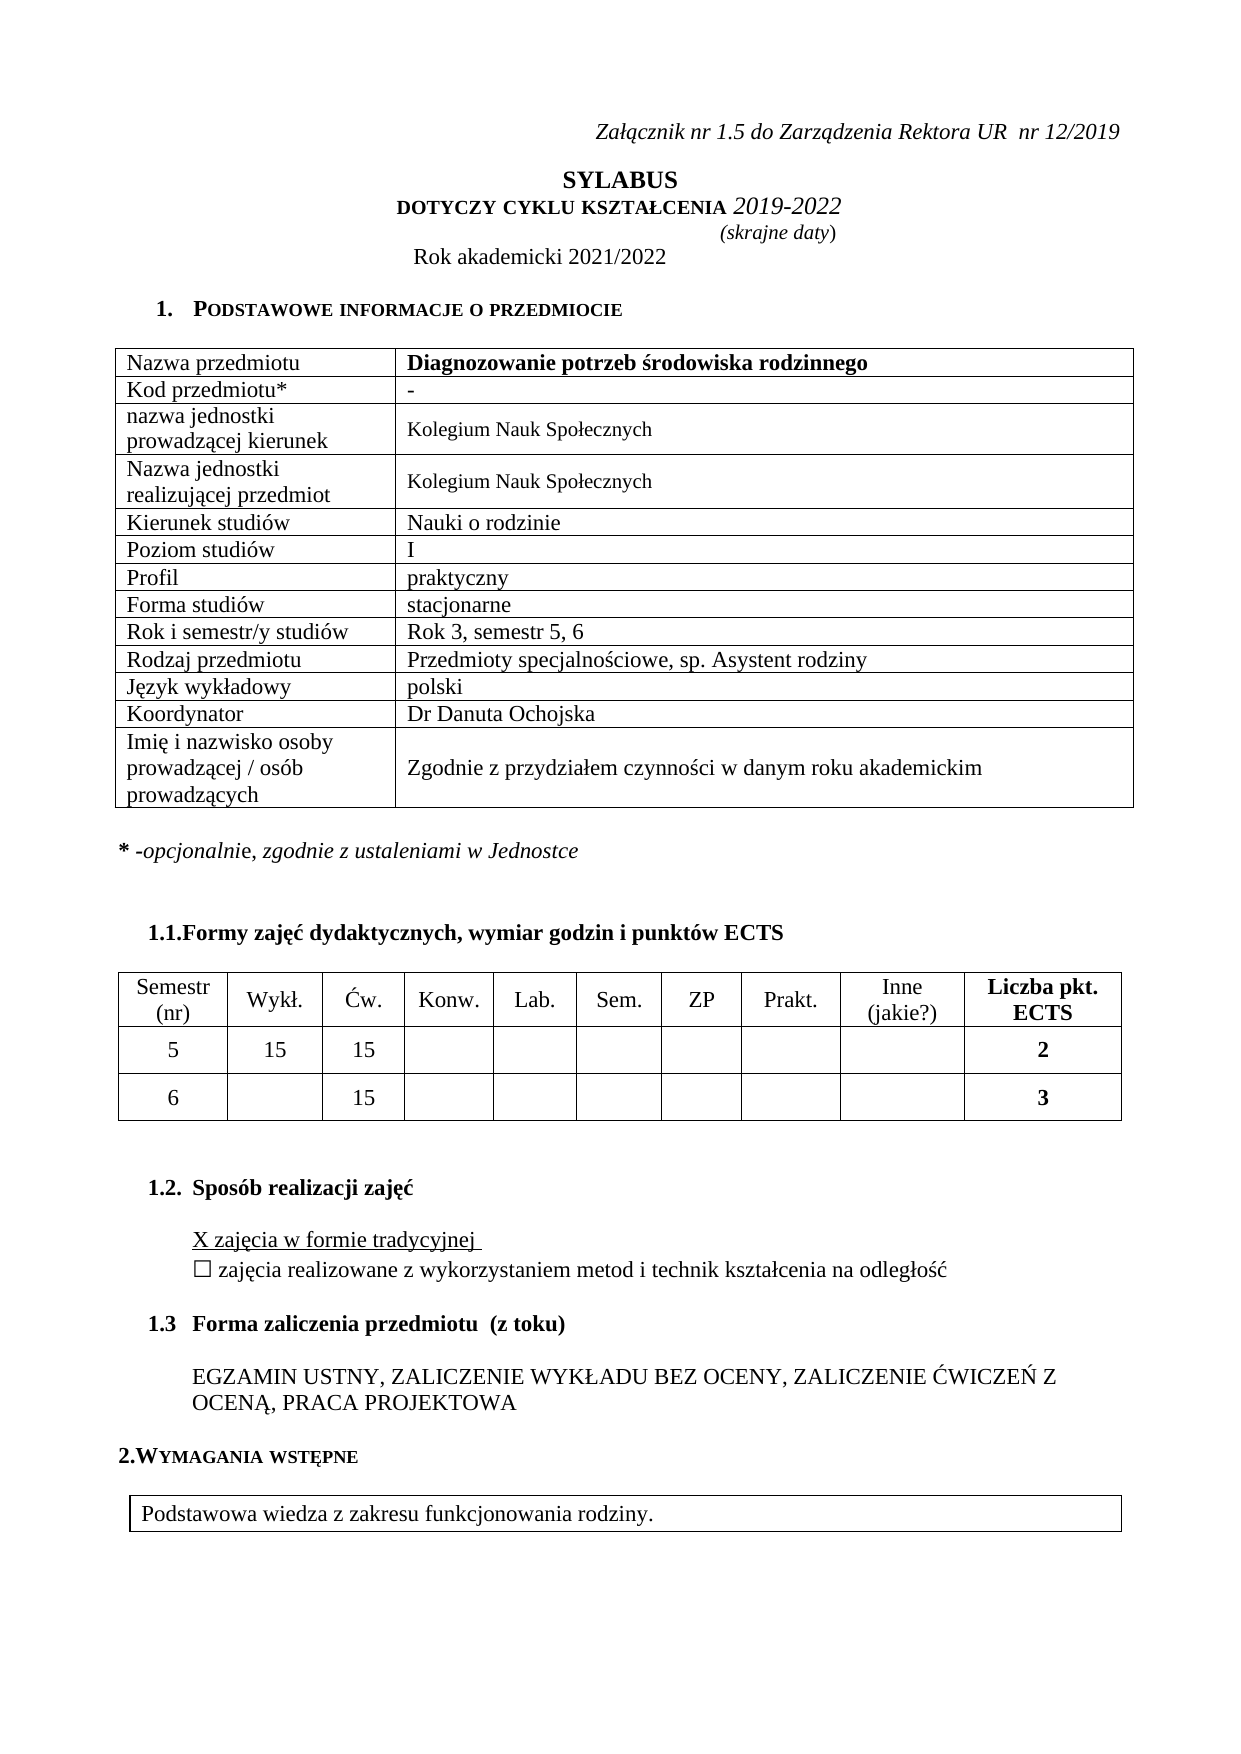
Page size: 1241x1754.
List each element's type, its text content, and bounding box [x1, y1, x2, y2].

text (skrajne daty) [118, 219, 1122, 244]
table_header Podstawowa wiedza z zakresu funkcjonowania rodziny. [131, 1496, 1121, 1531]
table_cell 15 [323, 1074, 404, 1120]
table_header Semestr (nr) [119, 973, 227, 1026]
table_cell Nauki o rodzinie [396, 509, 1133, 535]
table_header Nazwa przedmiotu [116, 349, 395, 376]
table_cell Język wykładowy [116, 673, 395, 699]
table_cell [494, 1027, 576, 1073]
table_header Ćw. [323, 973, 404, 1026]
table_cell [405, 1074, 493, 1120]
text dotyczy cyklu kształcenia 2019-2022 [118, 194, 1122, 219]
table_header Inne (jakie?) [841, 973, 964, 1026]
text X zajęcia w formie tradycyjnej [192, 1226, 1122, 1253]
text 2.Wymagania wstępne [118, 1442, 1122, 1468]
text 1.1.Formy zajęć dydaktycznych, wymiar godzin i punktów ECTS [148, 919, 1122, 945]
table_cell [662, 1027, 741, 1073]
table_cell [841, 1074, 964, 1120]
table_cell - [396, 377, 1133, 403]
table_cell Zgodnie z przydziałem czynności w danym roku akademickim [396, 728, 1133, 807]
text * -opcjonalnie, zgodnie z ustaleniami w Jednostce [118, 837, 1122, 863]
text Załącznik nr 1.5 do Zarządzenia Rektora UR nr 12/2019 [118, 118, 1122, 144]
table_cell Kierunek studiów [116, 509, 395, 535]
table_cell nazwa jednostki prowadzącej kierunek [116, 404, 395, 454]
table_cell [662, 1074, 741, 1120]
table_cell Imię i nazwisko osoby prowadzącej / osób prowadzących [116, 728, 395, 807]
table_cell Rodzaj przedmiotu [116, 646, 395, 672]
table_cell [577, 1074, 661, 1120]
table_cell [742, 1074, 840, 1120]
table_cell 6 [119, 1074, 227, 1120]
table_header Diagnozowanie potrzeb środowiska rodzinnego [396, 349, 1133, 376]
table_cell Przedmioty specjalnościowe, sp. Asystent rodziny [396, 646, 1133, 672]
table_cell Koordynator [116, 701, 395, 727]
table_cell [228, 1074, 322, 1120]
table_cell [405, 1027, 493, 1073]
table_cell Profil [116, 564, 395, 590]
text 1.3 Forma zaliczenia przedmiotu (z toku) [148, 1310, 1122, 1337]
text SYLABUS [118, 165, 1122, 194]
table_cell praktyczny [396, 564, 1133, 590]
table_cell Kolegium Nauk Społecznych [396, 404, 1133, 454]
table_cell 5 [119, 1027, 227, 1073]
text ☐ zajęcia realizowane z wykorzystaniem metod i technik kształcenia na odległość [192, 1253, 1122, 1284]
table_header Prakt. [742, 973, 840, 1026]
table_cell Rok i semestr/y studiów [116, 618, 395, 645]
table_cell [577, 1027, 661, 1073]
table_cell 2 [965, 1027, 1121, 1073]
table_cell stacjonarne [396, 591, 1133, 617]
table_cell [494, 1074, 576, 1120]
table_cell polski [396, 673, 1133, 699]
text EGZAMIN USTNY, ZALICZENIE WYKŁADU BEZ OCENY, ZALICZENIE ĆWICZEŃ Z OCENĄ, PRACA PROJEKTOWA [192, 1363, 1122, 1416]
text Rok akademicki 2021/2022 [118, 244, 1122, 269]
table_header Konw. [405, 973, 493, 1026]
table_cell Dr Danuta Ochojska [396, 701, 1133, 727]
table_cell 15 [323, 1027, 404, 1073]
table_cell Forma studiów [116, 591, 395, 617]
table_cell Kolegium Nauk Społecznych [396, 455, 1133, 508]
table_cell 3 [965, 1074, 1121, 1120]
table_cell Poziom studiów [116, 536, 395, 562]
table_cell I [396, 536, 1133, 562]
table_cell 15 [228, 1027, 322, 1073]
table_header Liczba pkt. ECTS [965, 973, 1121, 1026]
text 1.2. Sposób realizacji zajęć [148, 1174, 1122, 1200]
table_cell Nazwa jednostki realizującej przedmiot [116, 455, 395, 508]
table_cell Rok 3, semestr 5, 6 [396, 618, 1133, 645]
list Podstawowe informacje o przedmiocie [156, 295, 1122, 322]
table_cell Kod przedmiotu* [116, 377, 395, 403]
table_header Lab. [494, 973, 576, 1026]
table_header Sem. [577, 973, 661, 1026]
table_cell [742, 1027, 840, 1073]
table_cell [841, 1027, 964, 1073]
table_header ZP [662, 973, 741, 1026]
table_header Wykł. [228, 973, 322, 1026]
